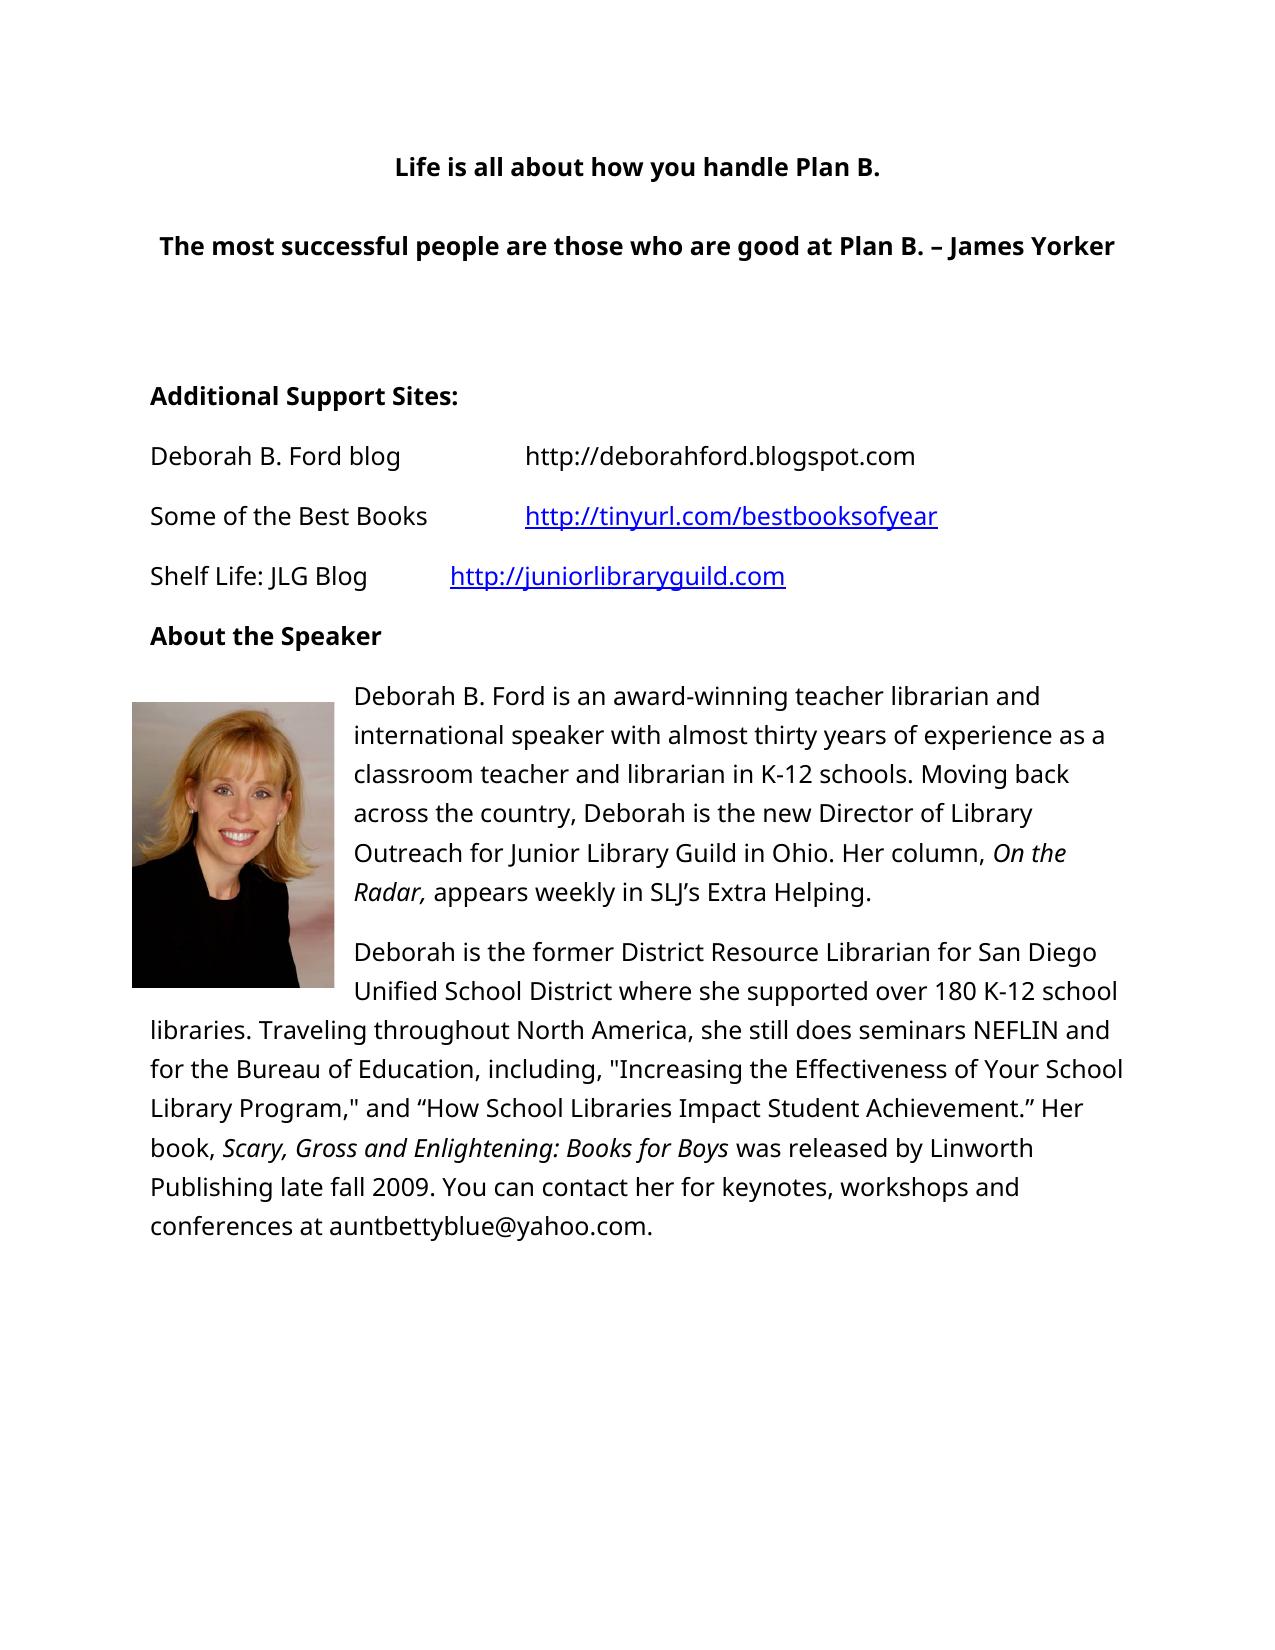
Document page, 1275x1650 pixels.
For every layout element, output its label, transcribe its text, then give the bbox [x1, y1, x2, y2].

text Deborah B. Ford is an award-winning teacher librarian and international speaker with almost thirty years of experience as a classroom teacher and librarian in K-12 schools. Moving back across the country, Deborah is the new Director of Library Outreach for Junior Library Guild in Ohio. Her column, On the Radar, appears weekly in SLJ’s Extra Helping. [150, 678, 1125, 908]
text Life is all about how you handle Plan B. [150, 150, 1125, 184]
text About the Speaker [150, 618, 1125, 653]
text Shelf Life: JLG Blog http://juniorlibraryguild.com [150, 558, 1125, 593]
text Deborah is the former District Resource Librarian for San Diego Unified School District where she supported over 180 K-12 school libraries. Traveling throughout North America, she still does seminars NEFLIN and for the Bureau of Education, including, "Increasing the Effectiveness of Your School Library Program," and “How School Libraries Impact Student Achievement.” Her book, Scary, Gross and Enlightening: Books for Boys was released by Linworth Publishing late fall 2009. You can contact her for keynotes, workshops and conferences at auntbettyblue@yahoo.com. [150, 934, 1125, 1243]
text Deborah B. Ford blog http://deborahford.blogspot.com [150, 438, 1125, 473]
text The most successful people are those who are good at Plan B. – James Yorker [150, 228, 1125, 262]
text Additional Support Sites: [150, 378, 1125, 413]
picture [131, 702, 335, 987]
text Some of the Best Books http://tinyurl.com/bestbooksofyear [150, 498, 1125, 533]
